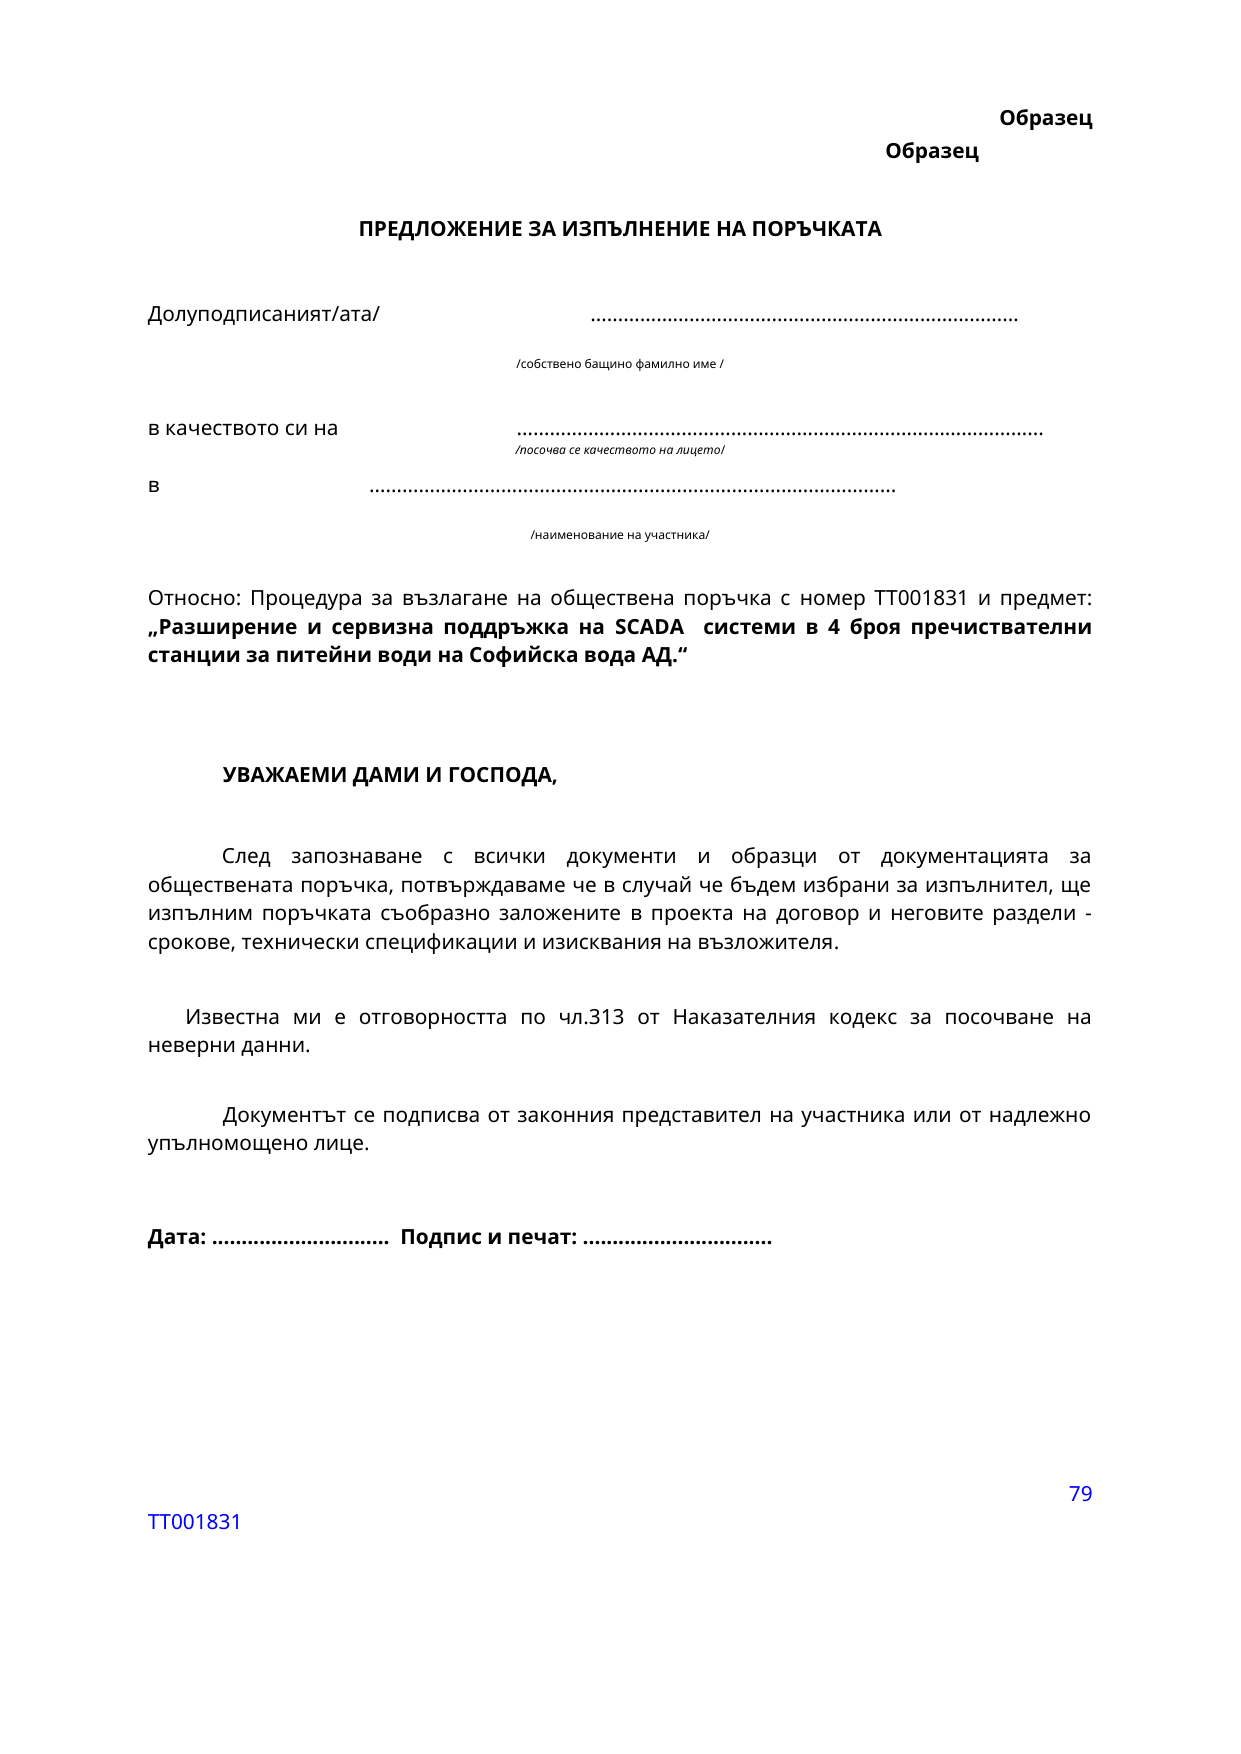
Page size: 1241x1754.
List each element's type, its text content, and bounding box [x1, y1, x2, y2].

text /наименование на участника/ [148, 527, 1092, 555]
text Известна ми е отговорността по чл.313 от Наказателния кодекс за посочване на неверни данни. [148, 1002, 1092, 1059]
text УВАЖАЕМИ ДАМИ И ГОСПОДА, [148, 760, 1092, 788]
text Образец [148, 103, 1092, 132]
text в качеството си на …………………………………………………………………………………... [148, 413, 1092, 441]
text Долуподписаният/ата/ …………………………………………………………………… [148, 299, 1092, 356]
text Относно: Процедура за възлагане на обществена поръчка с номер ТТ001831 и предмет: „Разширение и сервизна поддръжка на SCADA системи в 4 броя пречиствателни станции за питейни води на Софийска вода АД.“ [148, 583, 1092, 669]
text След запознаване с всички документи и образци от документацията за обществената поръчка, потвърждаваме че в случай че бъдем избрани за изпълнител, ще изпълним поръчката съобразно заложените в проекта на договор и неговите раздели - срокове, технически спецификации и изисквания на възложителя. [148, 842, 1092, 955]
text ПРЕДЛОЖЕНИЕ ЗА ИЗПЪЛНЕНИЕ НА ПОРЪЧКАТА [148, 214, 1092, 242]
text в …………………………………………………………………………………... [148, 470, 1092, 527]
text Документът се подписва от законния представител на участника или от надлежно упълномощено лице. [148, 1100, 1092, 1157]
text /собствено бащино фамилно име / [148, 356, 1092, 384]
text Дата: .............................. Подпис и печат: ................................ [148, 1222, 1092, 1251]
text Образец [811, 136, 1092, 164]
text /посочва се качеството на лицето/ [148, 441, 1092, 470]
